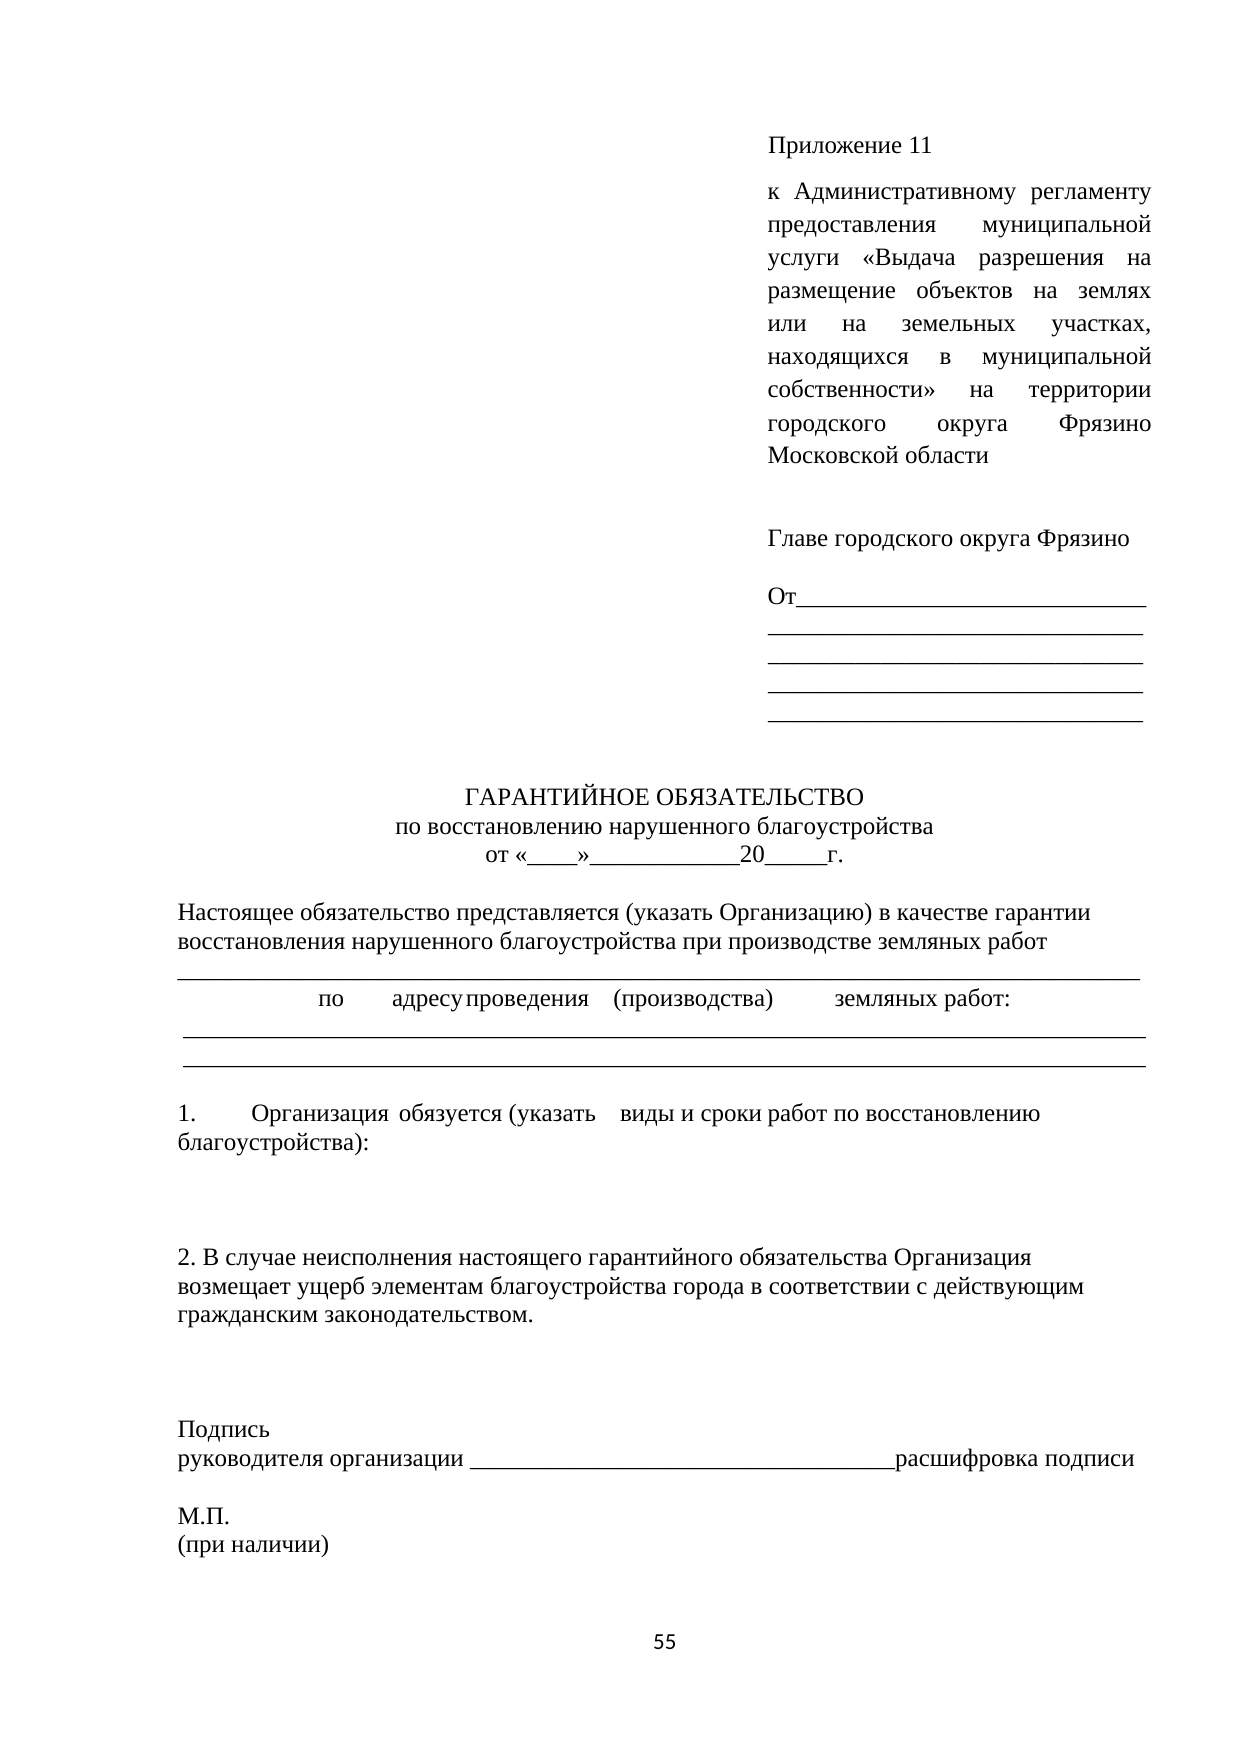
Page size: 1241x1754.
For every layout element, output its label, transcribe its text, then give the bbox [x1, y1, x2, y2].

text руководителя организации __________________________________расшифровка подписи [177, 1443, 1152, 1472]
text от «____»____________20_____г. [177, 839, 1152, 868]
text 2. В случае неисполнения настоящего гарантийного обязательства Организация возмещает ущерб элементам благоустройства города в соответствии с действующим гражданским законодательством. [177, 1242, 1152, 1328]
text ГАРАНТИЙНОЕ ОБЯЗАТЕЛЬСТВО [177, 782, 1152, 811]
text 1. Организация обязуется (указать виды и сроки работ по восстановлению [177, 1098, 1152, 1127]
text __________________________________________________________________________________________________________________________________________________________ [177, 1012, 1152, 1069]
text Настоящее обязательство представляется (указать Организацию) в качестве гарантии восстановления нарушенного благоустройства при производстве земляных работ [177, 897, 1152, 954]
text по адресу проведения (производства) земляных работ: [177, 983, 1152, 1012]
text М.П. [177, 1501, 1152, 1529]
text к Административному регламенту предоставления муниципальной услуги «Выдача разрешения на размещение объектов на землях или на земельных участках, находящихся в муниципальной собственности» на территории городского округа Фрязино Московской области [767, 176, 1152, 469]
text Подпись [177, 1414, 1152, 1443]
text Главе городского округа Фрязино [693, 523, 1152, 552]
text _____________________________________________________________________________ [177, 954, 1152, 983]
text по восстановлению нарушенного благоустройства [177, 811, 1152, 839]
text От____________________________________________________________________________________________________________________________________________________ [767, 581, 1152, 724]
subtitle Приложение 11 [768, 131, 1152, 159]
text благоустройства): [177, 1127, 1152, 1156]
text (при наличии) [177, 1529, 1152, 1558]
